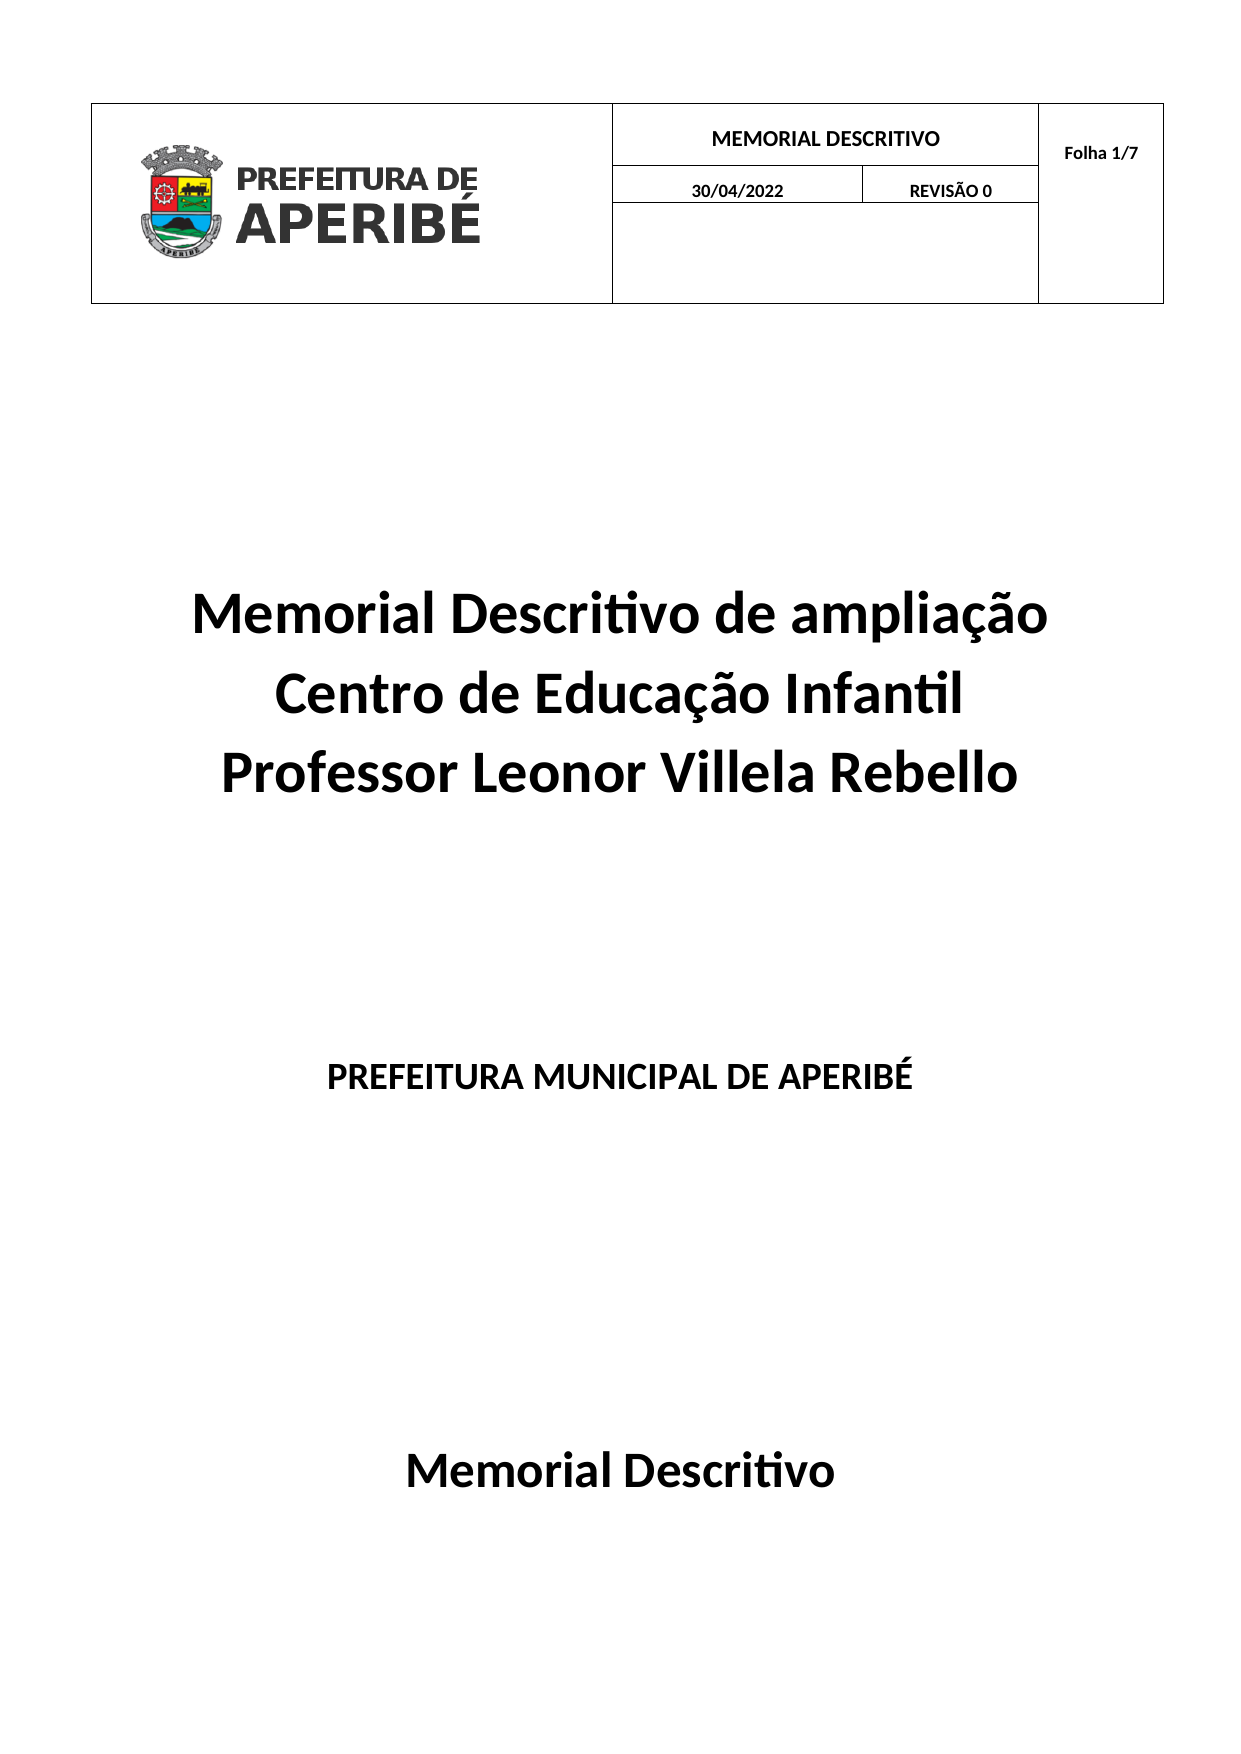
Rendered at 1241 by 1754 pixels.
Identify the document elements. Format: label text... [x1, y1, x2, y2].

text Memorial Descritivo de ampliação Centro de Educação Infantil Professor Leonor Villela Rebello [150, 575, 1090, 808]
text PREFEITURA MUNICIPAL DE APERIBÉ [150, 1052, 1090, 1099]
text Memorial Descritivo [150, 1437, 1090, 1500]
picture [125, 139, 497, 264]
